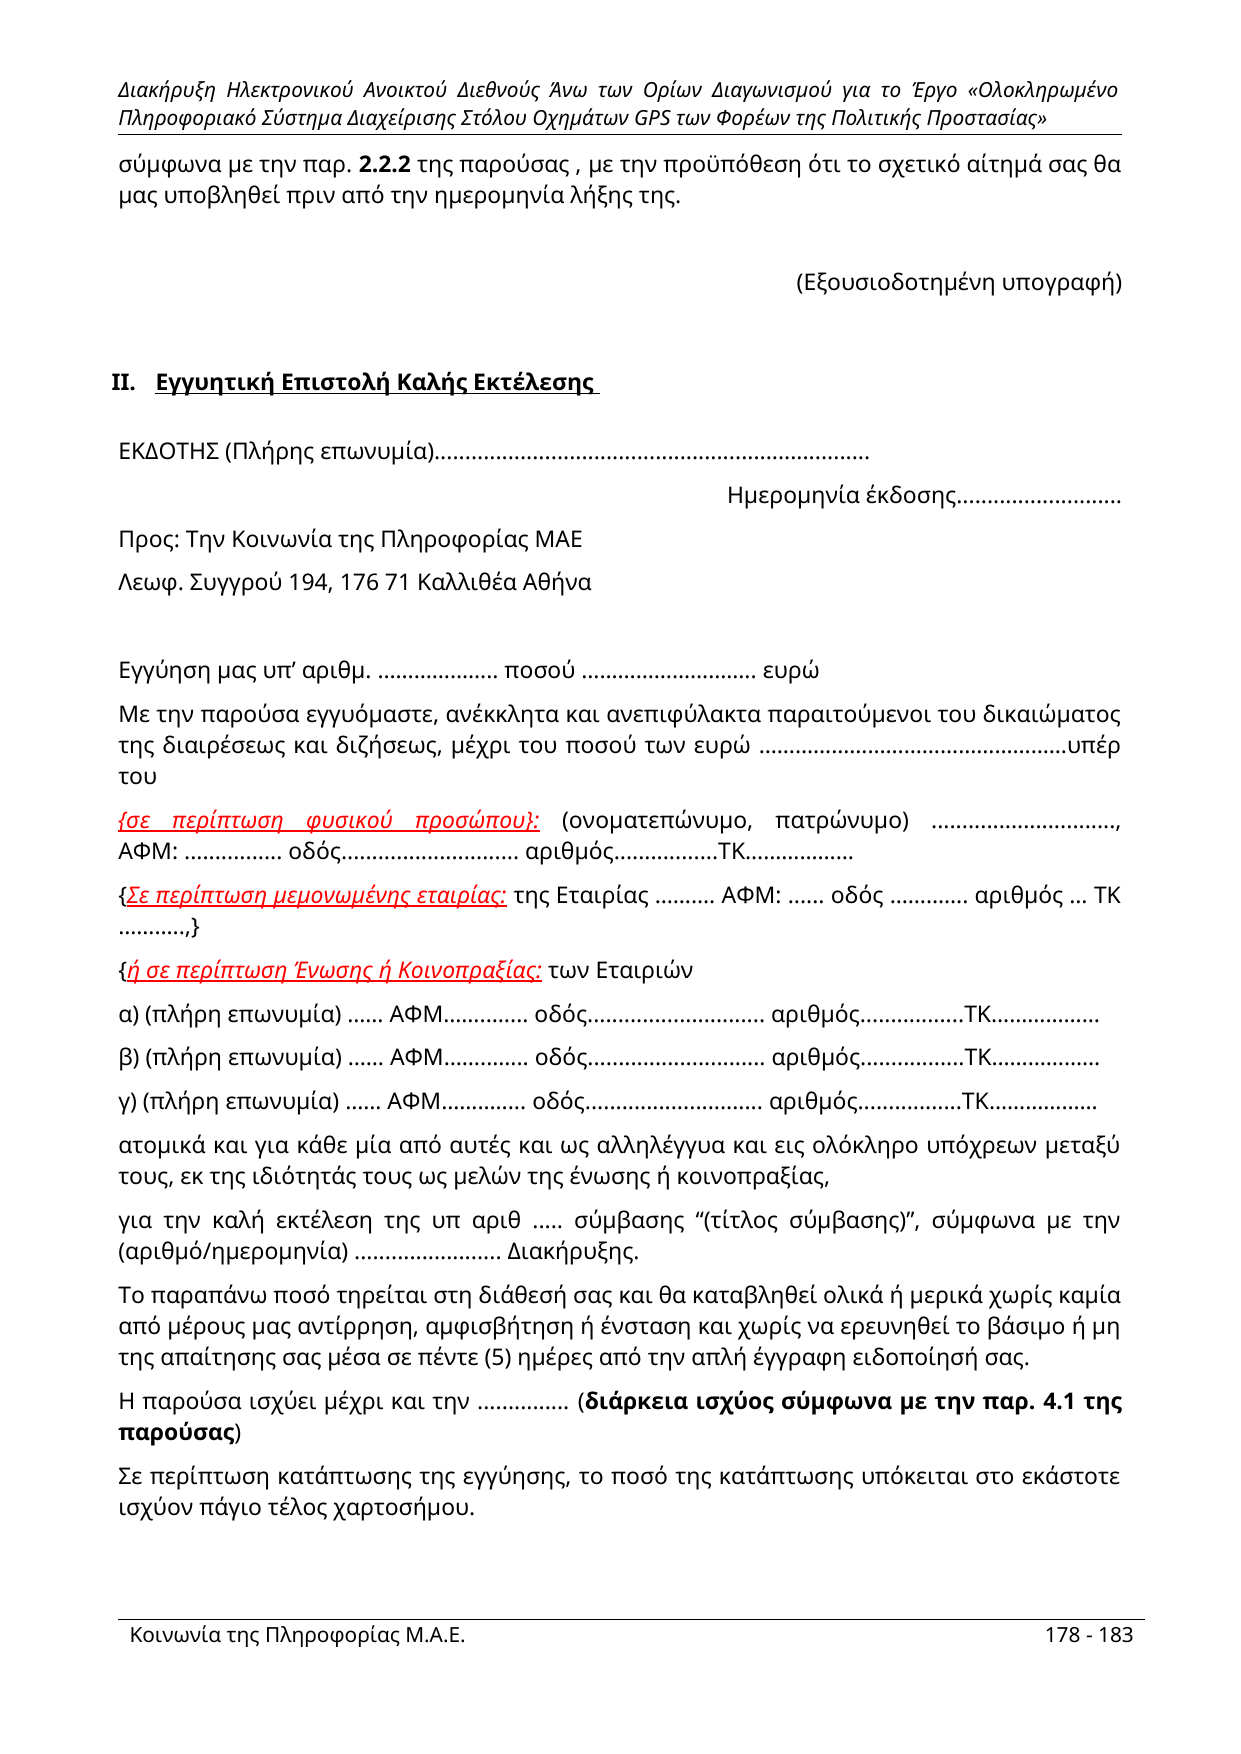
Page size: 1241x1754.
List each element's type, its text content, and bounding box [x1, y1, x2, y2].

text Το παραπάνω ποσό τηρείται στη διάθεσή σας και θα καταβληθεί ολικά ή μερικά χωρίς καμία από μέρους μας αντίρρηση, αμφισβήτηση ή ένσταση και χωρίς να ερευνηθεί το βάσιμο ή μη της απαίτησης σας μέσα σε πέντε (5) ημέρες από την απλή έγγραφη ειδοποίησή σας. [118, 1279, 1122, 1372]
text {Σε περίπτωση μεμονωμένης εταιρίας: της Εταιρίας ………. ΑΦΜ: ...... οδός …………. αριθμός … ΤΚ ………..,} [118, 879, 1122, 941]
text Η παρούσα ισχύει μέχρι και την ............... (διάρκεια ισχύος σύμφωνα με την παρ. 4.1 της παρούσας) [118, 1385, 1122, 1447]
text για την καλή εκτέλεση της υπ αριθ ..... σύμβασης “(τίτλος σύμβασης)”, σύμφωνα με την (αριθμό/ημερομηνία) ........................ Διακήρυξης. [118, 1204, 1122, 1266]
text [118, 147, 1122, 210]
text α) (πλήρη επωνυμία) …… ΑΦΜ…….….... οδός............................. αριθμός.................ΤΚ……………… [118, 997, 1122, 1029]
text ατομικά και για κάθε μία από αυτές και ως αλληλέγγυα και εις ολόκληρο υπόχρεων μεταξύ τους, εκ της ιδιότητάς τους ως μελών της ένωσης ή κοινοπραξίας, [118, 1129, 1122, 1191]
text Προς: Την Κοινωνία της Πληροφορίας ΜΑΕ [118, 522, 1122, 554]
text Λεωφ. Συγγρού 194, 176 71 Καλλιθέα Αθήνα [118, 566, 1122, 597]
text {σε περίπτωση φυσικού προσώπου}: (ονοματεπώνυμο, πατρώνυμο) .............................., ΑΦΜ: ................ οδός............................. αριθμός.................ΤΚ……………… [118, 804, 1122, 866]
text ΕΚΔΟΤΗΣ (Πλήρης επωνυμία)....................................................................... [118, 435, 1122, 466]
text β) (πλήρη επωνυμία) …… ΑΦΜ…….….... οδός............................. αριθμός.................ΤΚ……………… [118, 1041, 1122, 1072]
text {ή σε περίπτωση Ένωσης ή Κοινοπραξίας: των Εταιριών [118, 954, 1122, 985]
text Με την παρούσα εγγυόμαστε, ανέκκλητα και ανεπιφύλακτα παραιτούμενοι του δικαιώματος της διαιρέσεως και διζήσεως, μέχρι του ποσού των ευρώ ……………………………………………υπέρ του [118, 697, 1122, 791]
text Σε περίπτωση κατάπτωσης της εγγύησης, το ποσό της κατάπτωσης υπόκειται στο εκάστοτε ισχύον πάγιο τέλος χαρτοσήμου. [118, 1460, 1122, 1522]
text Ημερομηνία έκδοσης........................... [118, 479, 1122, 510]
text γ) (πλήρη επωνυμία) …… ΑΦΜ…….….... οδός............................. αριθμός.................ΤΚ……………… [118, 1085, 1122, 1116]
subtitle Εγγυητική Επιστολή Καλής Εκτέλεσης [136, 366, 1122, 397]
text (Εξουσιοδοτημένη υπογραφή) [118, 266, 1122, 297]
text Εγγύηση μας υπ’ αριθμ. ……………….. ποσού ………………….……. ευρώ [118, 654, 1122, 685]
